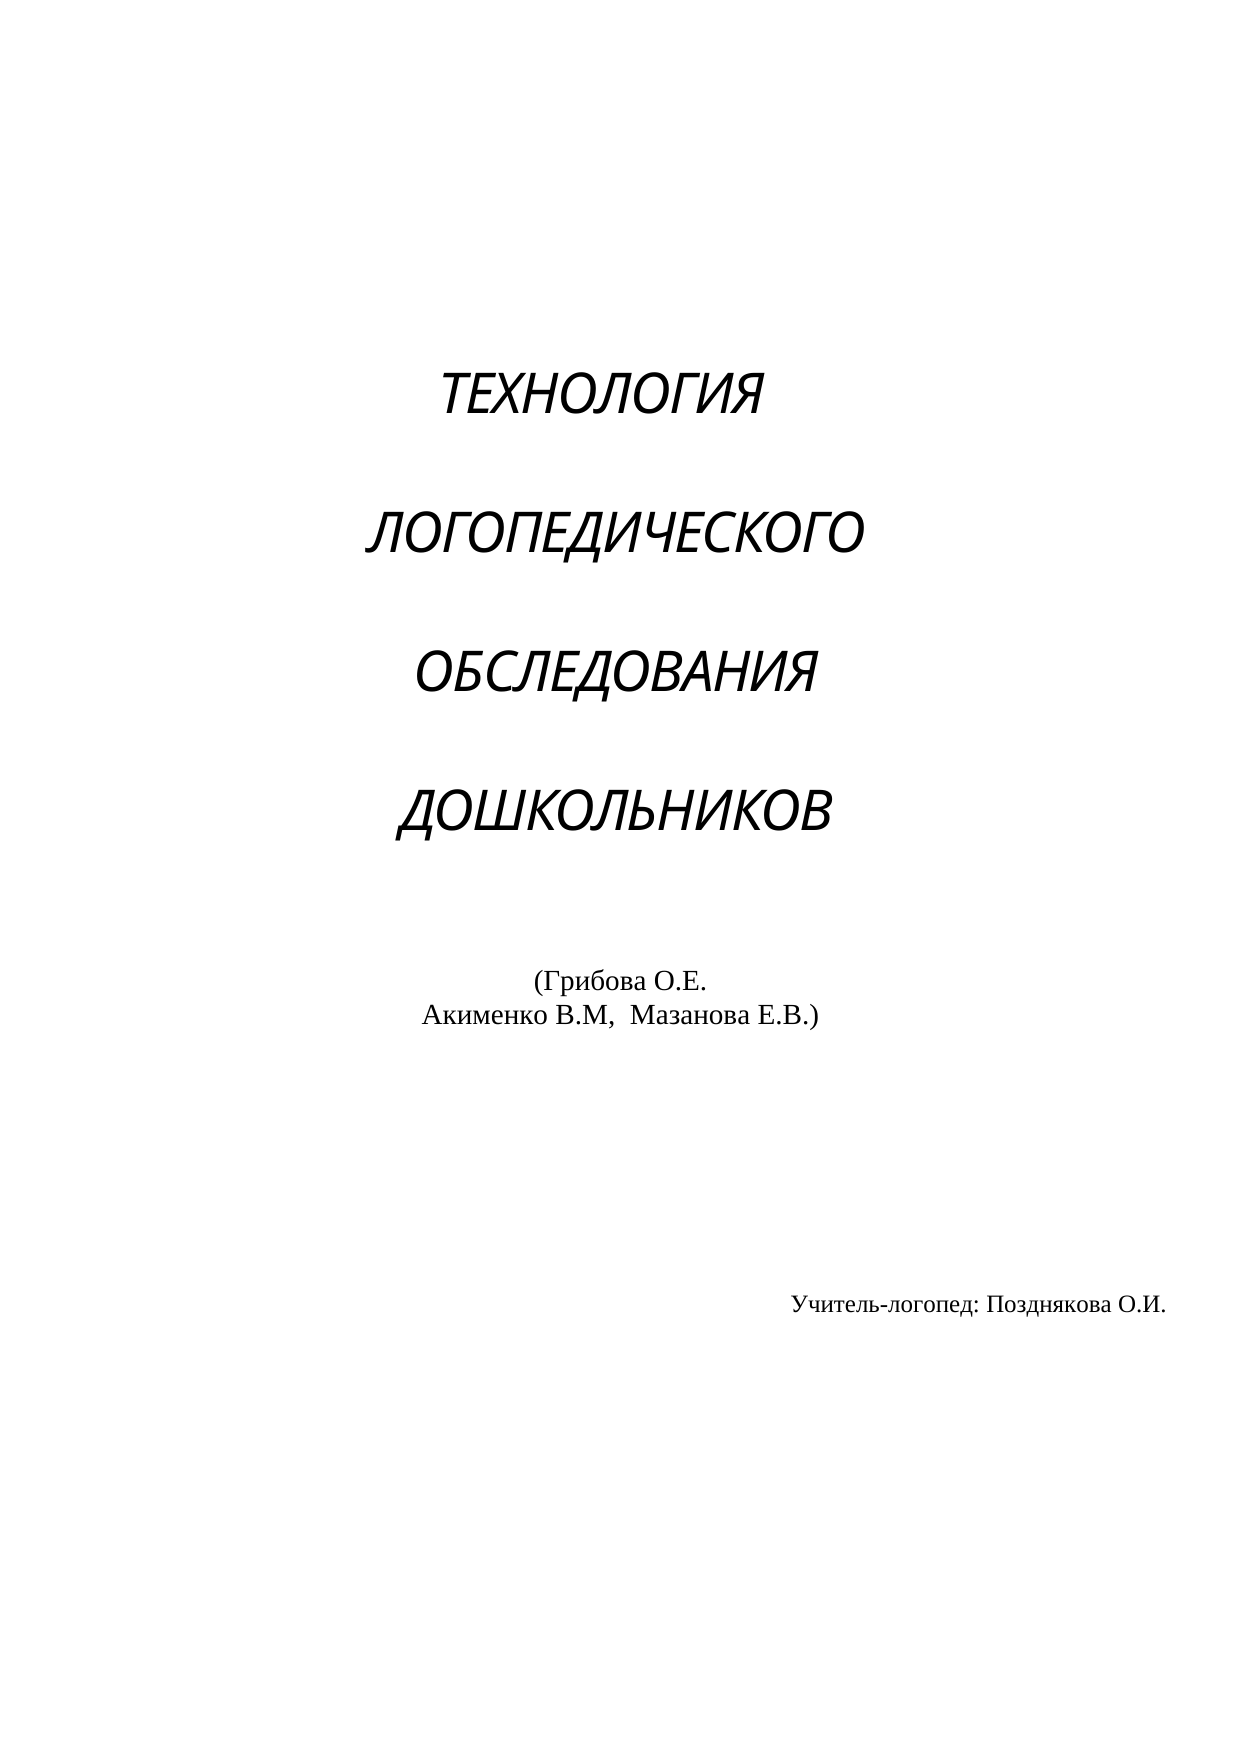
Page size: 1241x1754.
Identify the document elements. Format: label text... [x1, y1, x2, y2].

text Учитель-логопед: Позднякова О.И. [74, 1289, 1167, 1318]
text обследования [74, 631, 1167, 708]
list Акименко В.М, Мазанова Е.В.) [74, 997, 1167, 1031]
text Технология [44, 353, 1167, 430]
list (Грибова О.Е. [74, 963, 1167, 997]
text логопедического [74, 492, 1167, 569]
text дошкольниКОВ [74, 771, 1167, 847]
